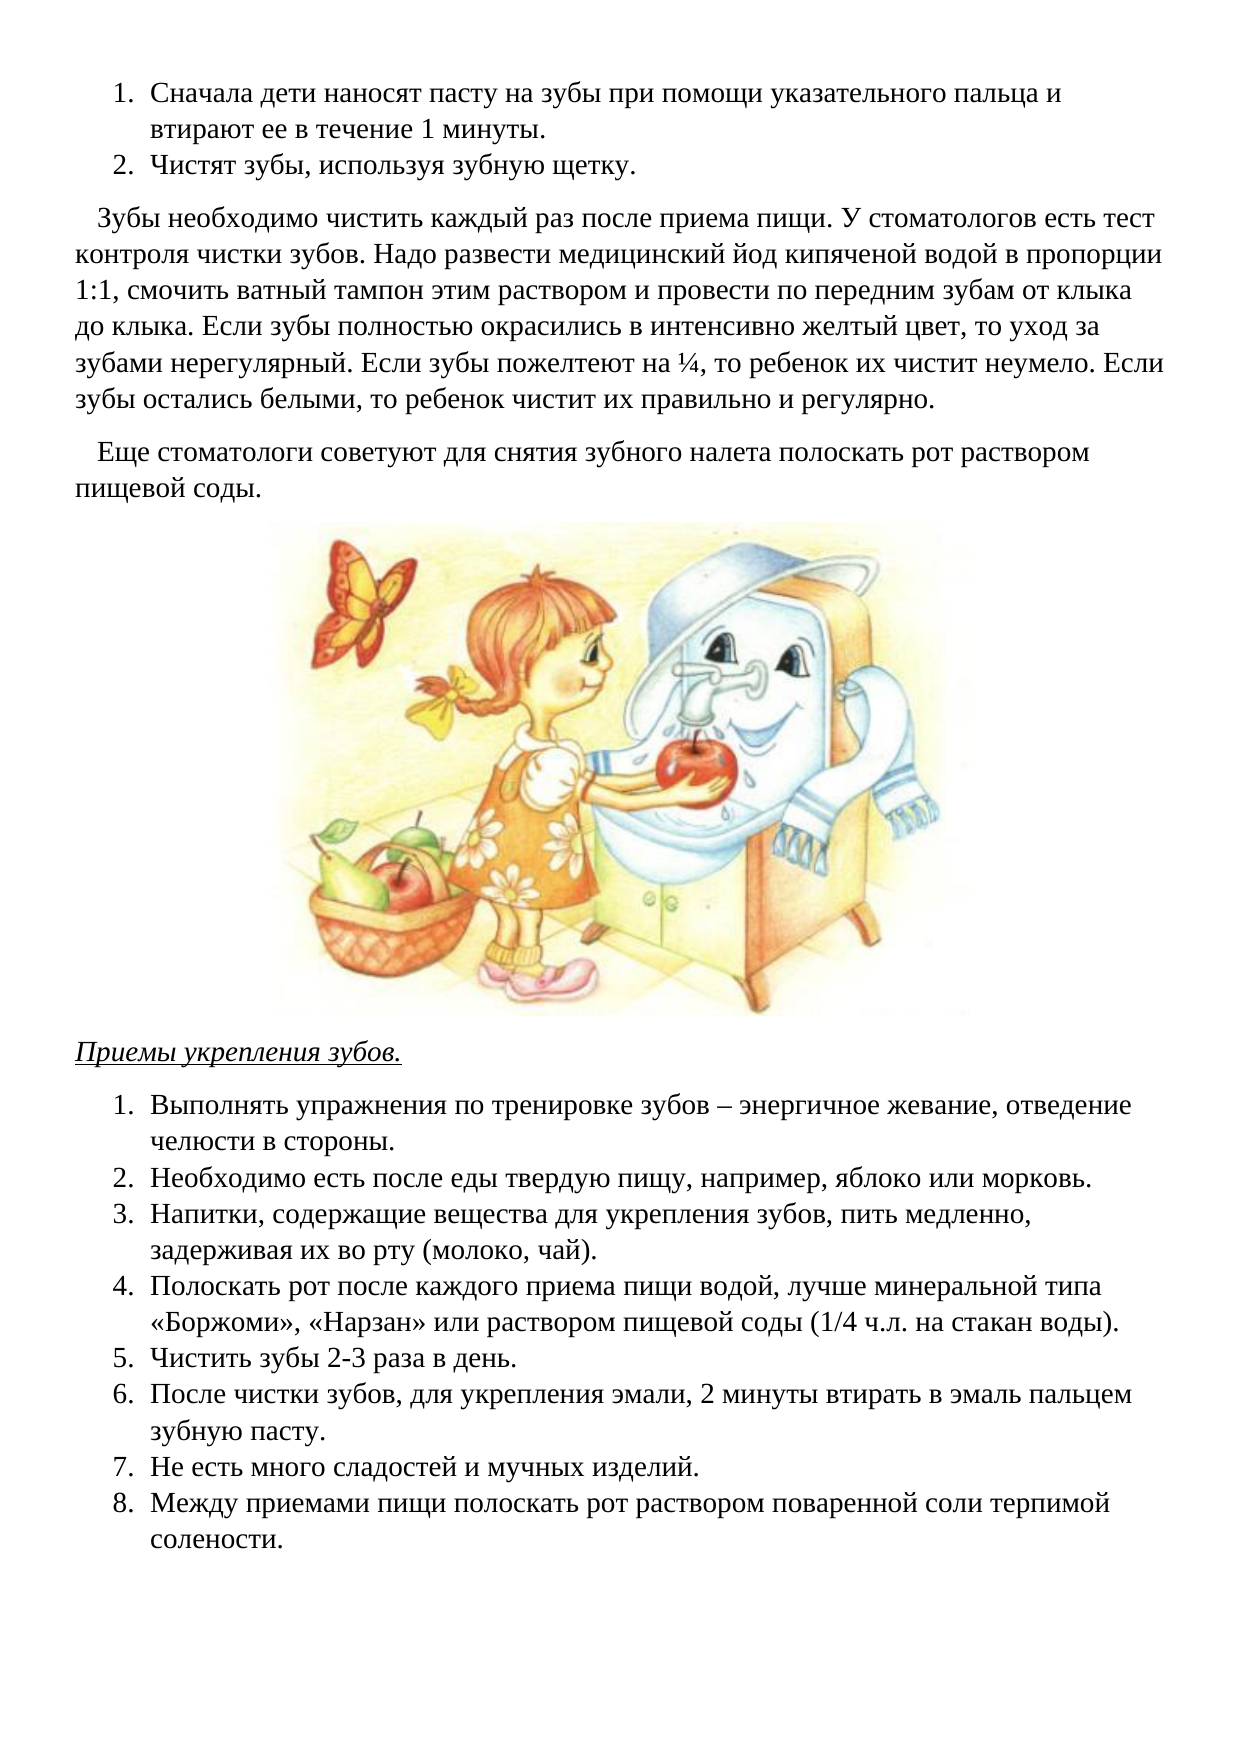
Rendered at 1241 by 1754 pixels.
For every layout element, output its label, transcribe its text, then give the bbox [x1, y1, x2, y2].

list Полоскать рот после каждого приема пищи водой, лучше минеральной типа «Боржоми», «Нарзан» или раствором пищевой соды (1/4 ч.л. на стакан воды). [112, 1268, 1165, 1338]
list Чистить зубы 2-3 раза в день. [112, 1340, 1165, 1374]
text Приемы укрепления зубов. [75, 1034, 1165, 1068]
list Необходимо есть после еды твердую пищу, например, яблоко или морковь. [112, 1160, 1165, 1193]
list Чистят зубы, используя зубную щетку. [112, 147, 1165, 181]
list Между приемами пищи полоскать рот раствором поваренной соли терпимой солености. [112, 1485, 1165, 1555]
list Не есть много сладостей и мучных изделий. [112, 1449, 1165, 1482]
text Еще стоматологи советуют для снятия зубного налета полоскать рот раствором пищевой соды. [75, 434, 1165, 503]
list Сначала дети наносят пасту на зубы при помощи указательного пальца и втирают ее в течение 1 минуты. [112, 75, 1165, 145]
list Выполнять упражнения по тренировке зубов – энергичное жевание, отведение челюсти в стороны. [112, 1087, 1165, 1157]
list После чистки зубов, для укрепления эмали, 2 минуты втирать в эмаль пальцем зубную пасту. [112, 1377, 1165, 1446]
picture [269, 522, 971, 1016]
text Зубы необходимо чистить каждый раз после приема пищи. У стоматологов есть тест контроля чистки зубов. Надо развести медицинский йод кипяченой водой в пропорции 1:1, смочить ватный тампон этим раствором и провести по передним зубам от клыка до клыка. Если зубы полностью окрасились в интенсивно желтый цвет, то уход за зубами нерегулярный. Если зубы пожелтеют на ¼, то ребенок их чистит неумело. Если зубы остались белыми, то ребенок чистит их правильно и регулярно. [75, 200, 1165, 414]
list Напитки, содержащие вещества для укрепления зубов, пить медленно, задерживая их во рту (молоко, чай). [112, 1196, 1165, 1266]
